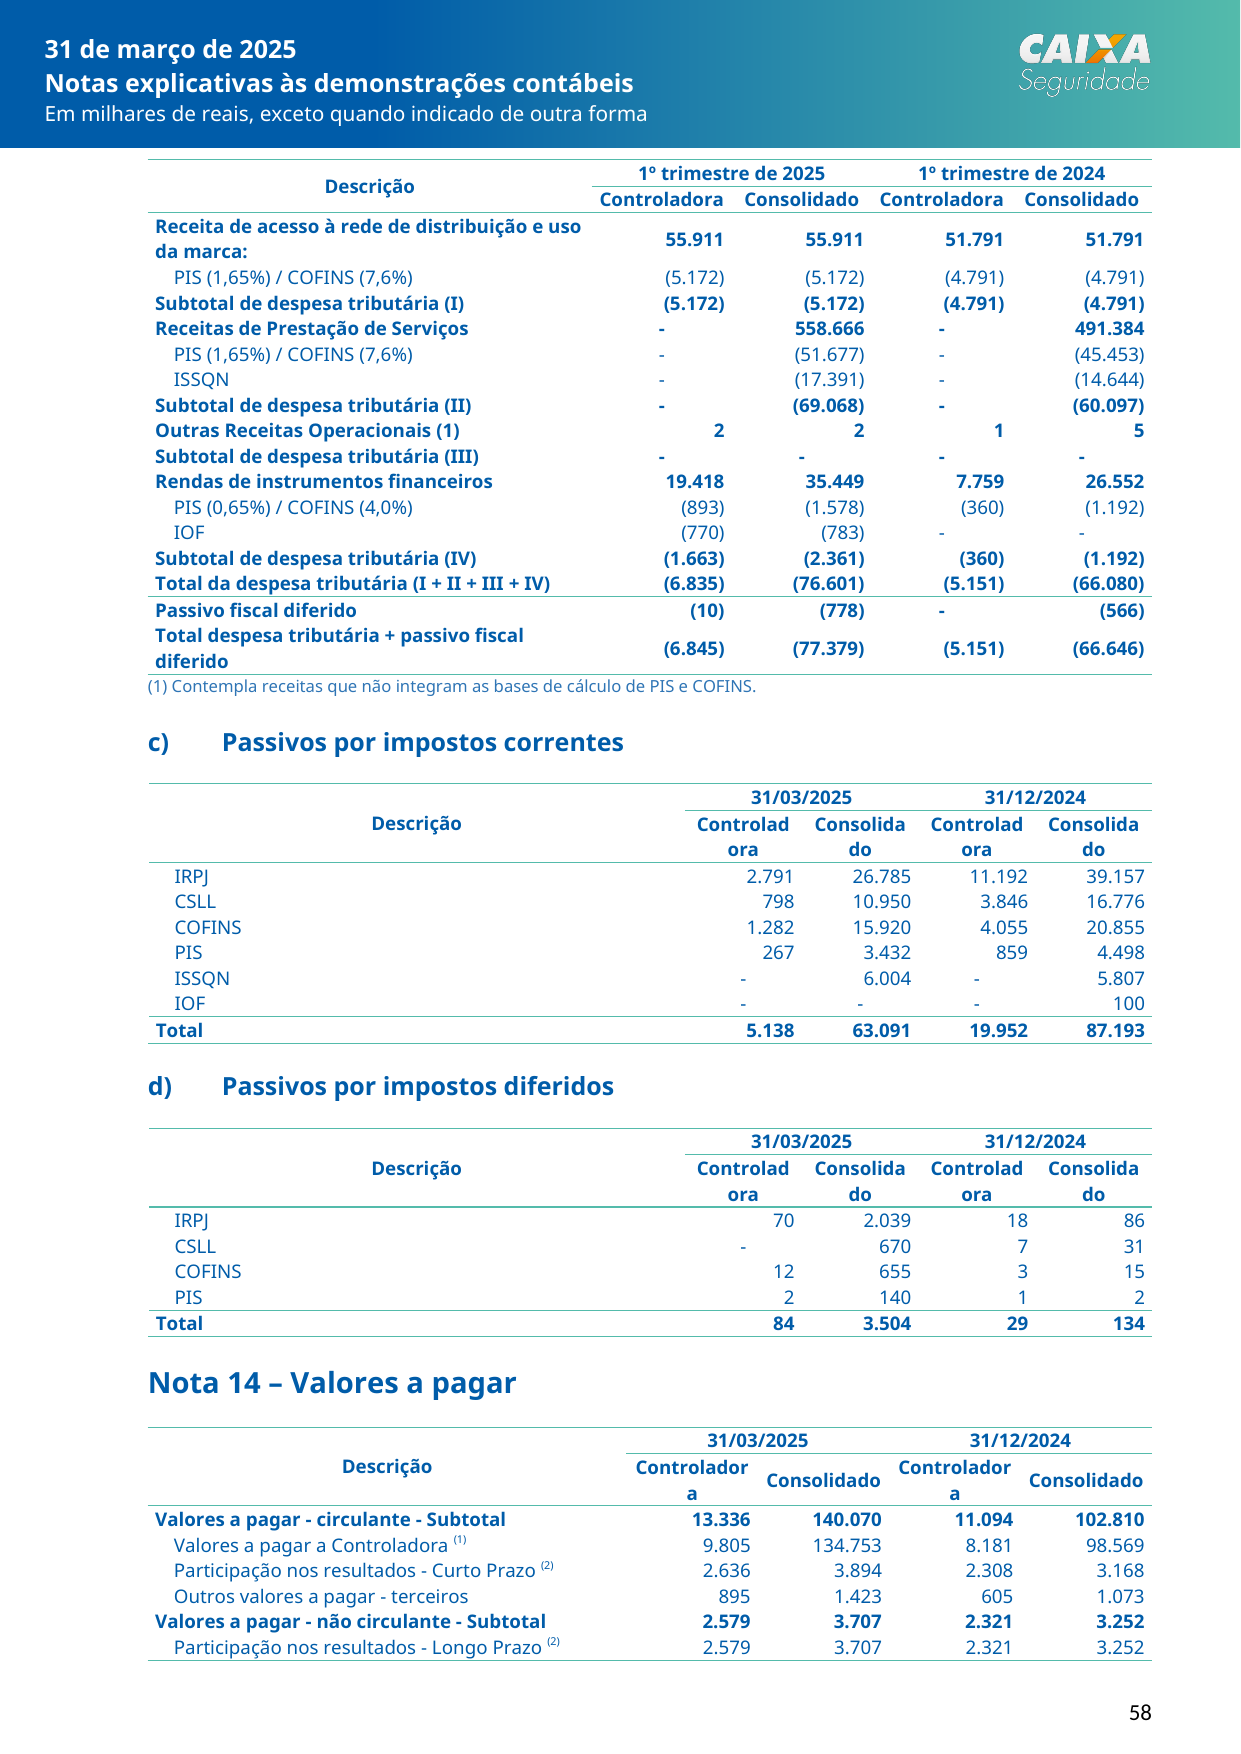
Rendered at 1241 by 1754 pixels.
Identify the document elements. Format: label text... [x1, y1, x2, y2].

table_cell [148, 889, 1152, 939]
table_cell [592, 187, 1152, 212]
list Passivos por impostos correntes [148, 724, 1152, 758]
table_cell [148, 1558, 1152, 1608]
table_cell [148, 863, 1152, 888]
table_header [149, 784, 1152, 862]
text Nota 14 – Valores a pagar [148, 1362, 1152, 1402]
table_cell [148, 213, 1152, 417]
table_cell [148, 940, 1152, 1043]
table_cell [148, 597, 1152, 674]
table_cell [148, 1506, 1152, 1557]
picture [1017, 32, 1152, 98]
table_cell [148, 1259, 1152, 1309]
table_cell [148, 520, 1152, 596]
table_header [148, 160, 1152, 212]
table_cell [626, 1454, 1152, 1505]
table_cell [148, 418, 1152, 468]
text (1) Contempla receitas que não integram as bases de cálculo de PIS e COFINS. [148, 675, 1152, 697]
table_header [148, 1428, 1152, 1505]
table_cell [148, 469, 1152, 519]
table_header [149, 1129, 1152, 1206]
list Passivos por impostos diferidos [148, 1069, 1152, 1103]
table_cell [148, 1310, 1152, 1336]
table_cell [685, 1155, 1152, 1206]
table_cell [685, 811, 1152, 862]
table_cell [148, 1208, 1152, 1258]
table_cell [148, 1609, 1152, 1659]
